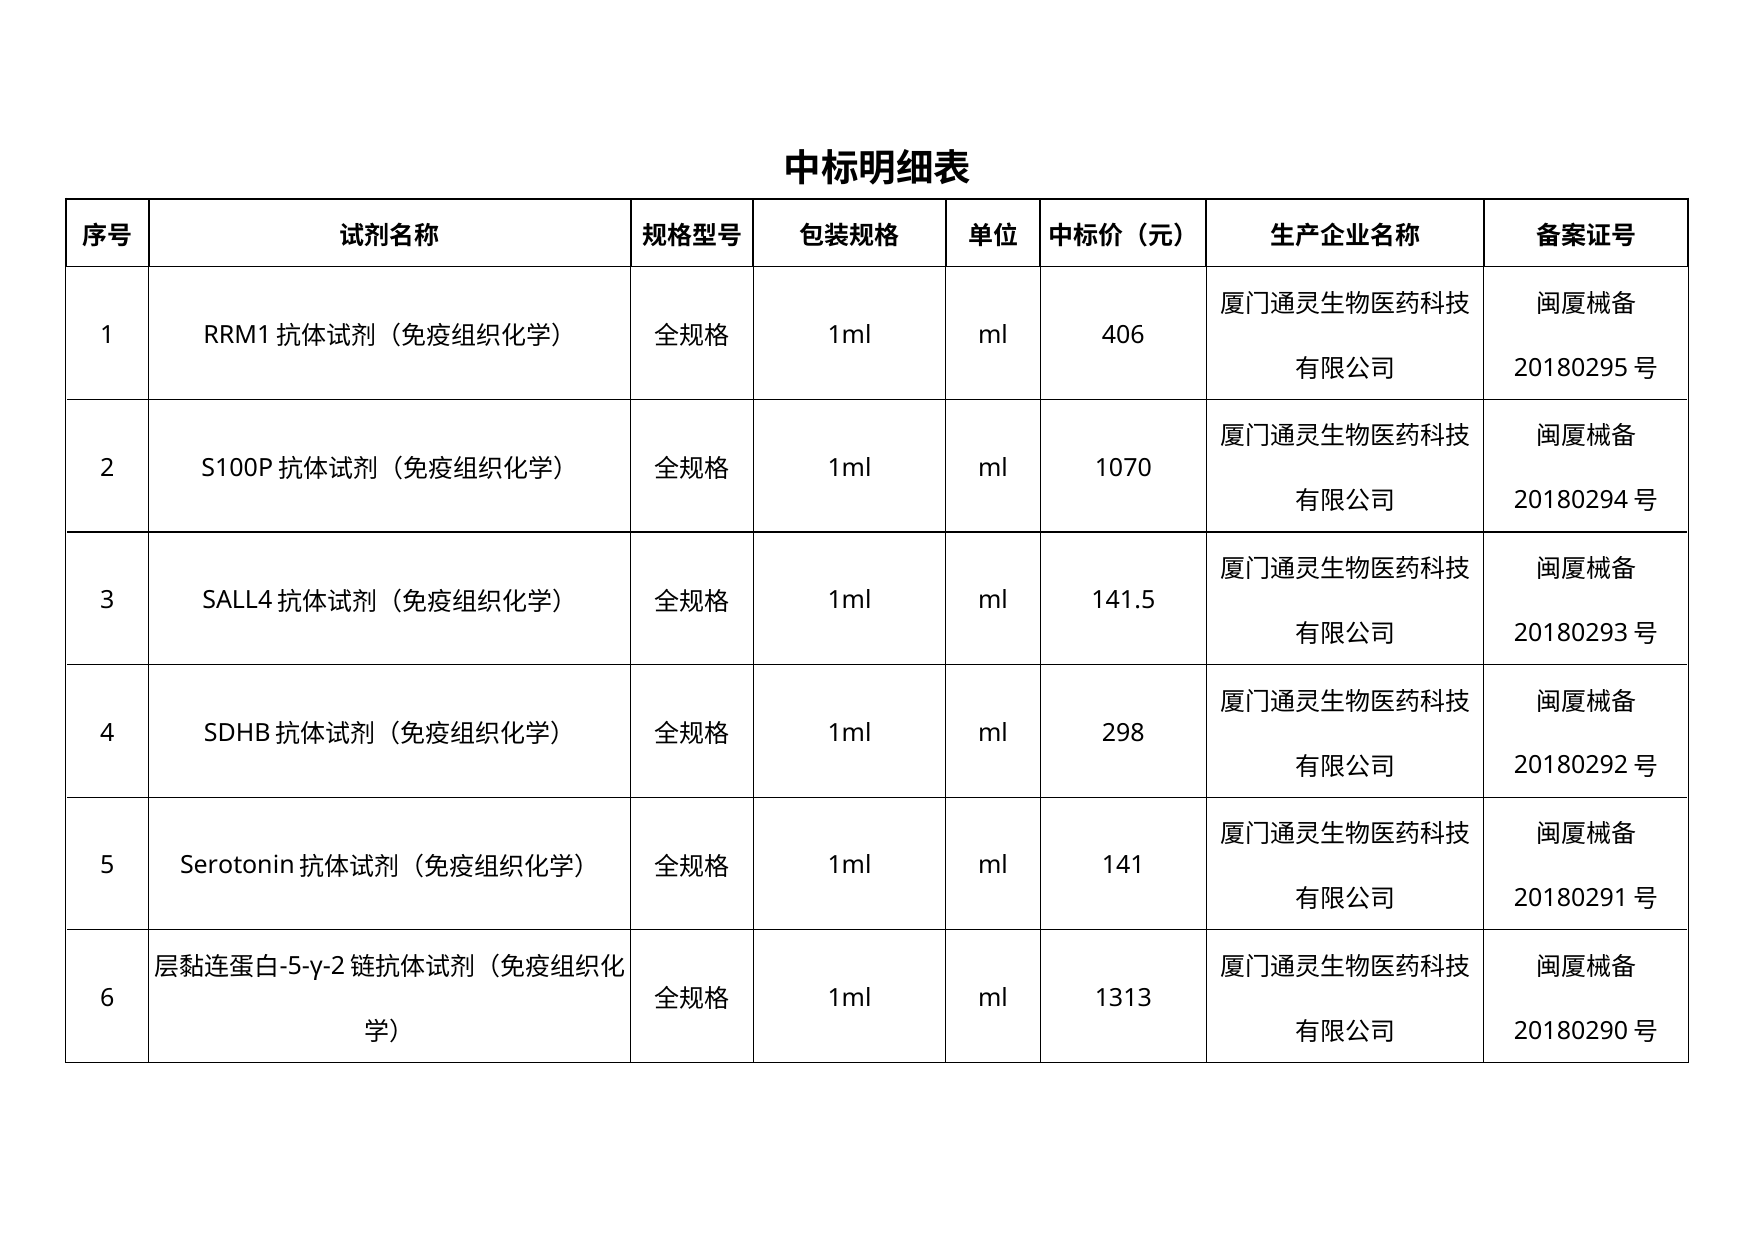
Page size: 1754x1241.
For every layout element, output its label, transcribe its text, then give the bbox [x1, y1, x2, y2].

table_cell 厦门通灵生物医药科技有限公司 [1207, 930, 1483, 1062]
table_cell SALL4抗体试剂（免疫组织化学） [149, 533, 630, 664]
list 中标明细表 [106, 133, 1648, 198]
table_cell 406 [1041, 267, 1206, 399]
table_cell ml [946, 798, 1040, 929]
table_cell 141 [1041, 798, 1206, 929]
table_cell ml [946, 930, 1040, 1062]
table_cell 闽厦械备20180293号 [1484, 531, 1688, 664]
table_cell 5 [66, 797, 148, 929]
table_cell 6 [66, 929, 148, 1062]
table_cell S100P抗体试剂（免疫组织化学） [149, 400, 630, 531]
table_cell 全规格 [631, 533, 753, 664]
table_cell 闽厦械备20180291号 [1484, 797, 1688, 929]
table_cell 全规格 [631, 400, 753, 531]
table_cell 全规格 [631, 665, 753, 797]
table_cell 1ml [754, 533, 945, 664]
table_cell 141.5 [1041, 533, 1206, 664]
table_cell 层黏连蛋白-5-γ-2链抗体试剂（免疫组织化学） [149, 930, 630, 1062]
table_cell ml [946, 400, 1040, 531]
table_cell RRM1抗体试剂（免疫组织化学） [149, 267, 630, 399]
table_header 中标价（元） [1041, 200, 1205, 266]
table_header 规格型号 [632, 200, 752, 266]
table_cell 1070 [1041, 400, 1206, 531]
table_cell 298 [1041, 665, 1206, 797]
table_cell 厦门通灵生物医药科技有限公司 [1207, 665, 1483, 797]
table_header 包装规格 [754, 200, 945, 266]
table_cell 闽厦械备20180292号 [1484, 664, 1688, 797]
table_cell 1ml [754, 930, 945, 1062]
table_cell 厦门通灵生物医药科技有限公司 [1207, 400, 1483, 531]
table_cell 闽厦械备20180290号 [1484, 929, 1688, 1062]
table_cell 闽厦械备20180294号 [1484, 399, 1688, 531]
table_cell 厦门通灵生物医药科技有限公司 [1207, 533, 1483, 664]
table_header 生产企业名称 [1207, 200, 1483, 266]
table_cell 闽厦械备20180295号 [1484, 267, 1688, 399]
table_cell 全规格 [631, 267, 753, 399]
table_cell 1ml [754, 798, 945, 929]
table_header 单位 [947, 200, 1039, 266]
table_cell 4 [66, 664, 148, 797]
table_cell ml [946, 267, 1040, 399]
table_cell 1ml [754, 400, 945, 531]
table_cell 全规格 [631, 930, 753, 1062]
table_cell ml [946, 533, 1040, 664]
table_header 试剂名称 [150, 200, 630, 266]
table_cell 全规格 [631, 798, 753, 929]
table_cell 厦门通灵生物医药科技有限公司 [1207, 798, 1483, 929]
table_cell Serotonin抗体试剂（免疫组织化学） [149, 798, 630, 929]
table_cell ml [946, 665, 1040, 797]
table_cell 厦门通灵生物医药科技有限公司 [1207, 267, 1483, 399]
table_cell 2 [66, 399, 148, 531]
table_cell 1ml [754, 267, 945, 399]
table_cell 1 [66, 267, 148, 399]
table_header 备案证号 [1485, 200, 1687, 266]
table_cell 3 [66, 531, 148, 664]
table_cell 1ml [754, 665, 945, 797]
table_cell SDHB抗体试剂（免疫组织化学） [149, 665, 630, 797]
table_cell 1313 [1041, 930, 1206, 1062]
table_header 序号 [67, 200, 148, 266]
